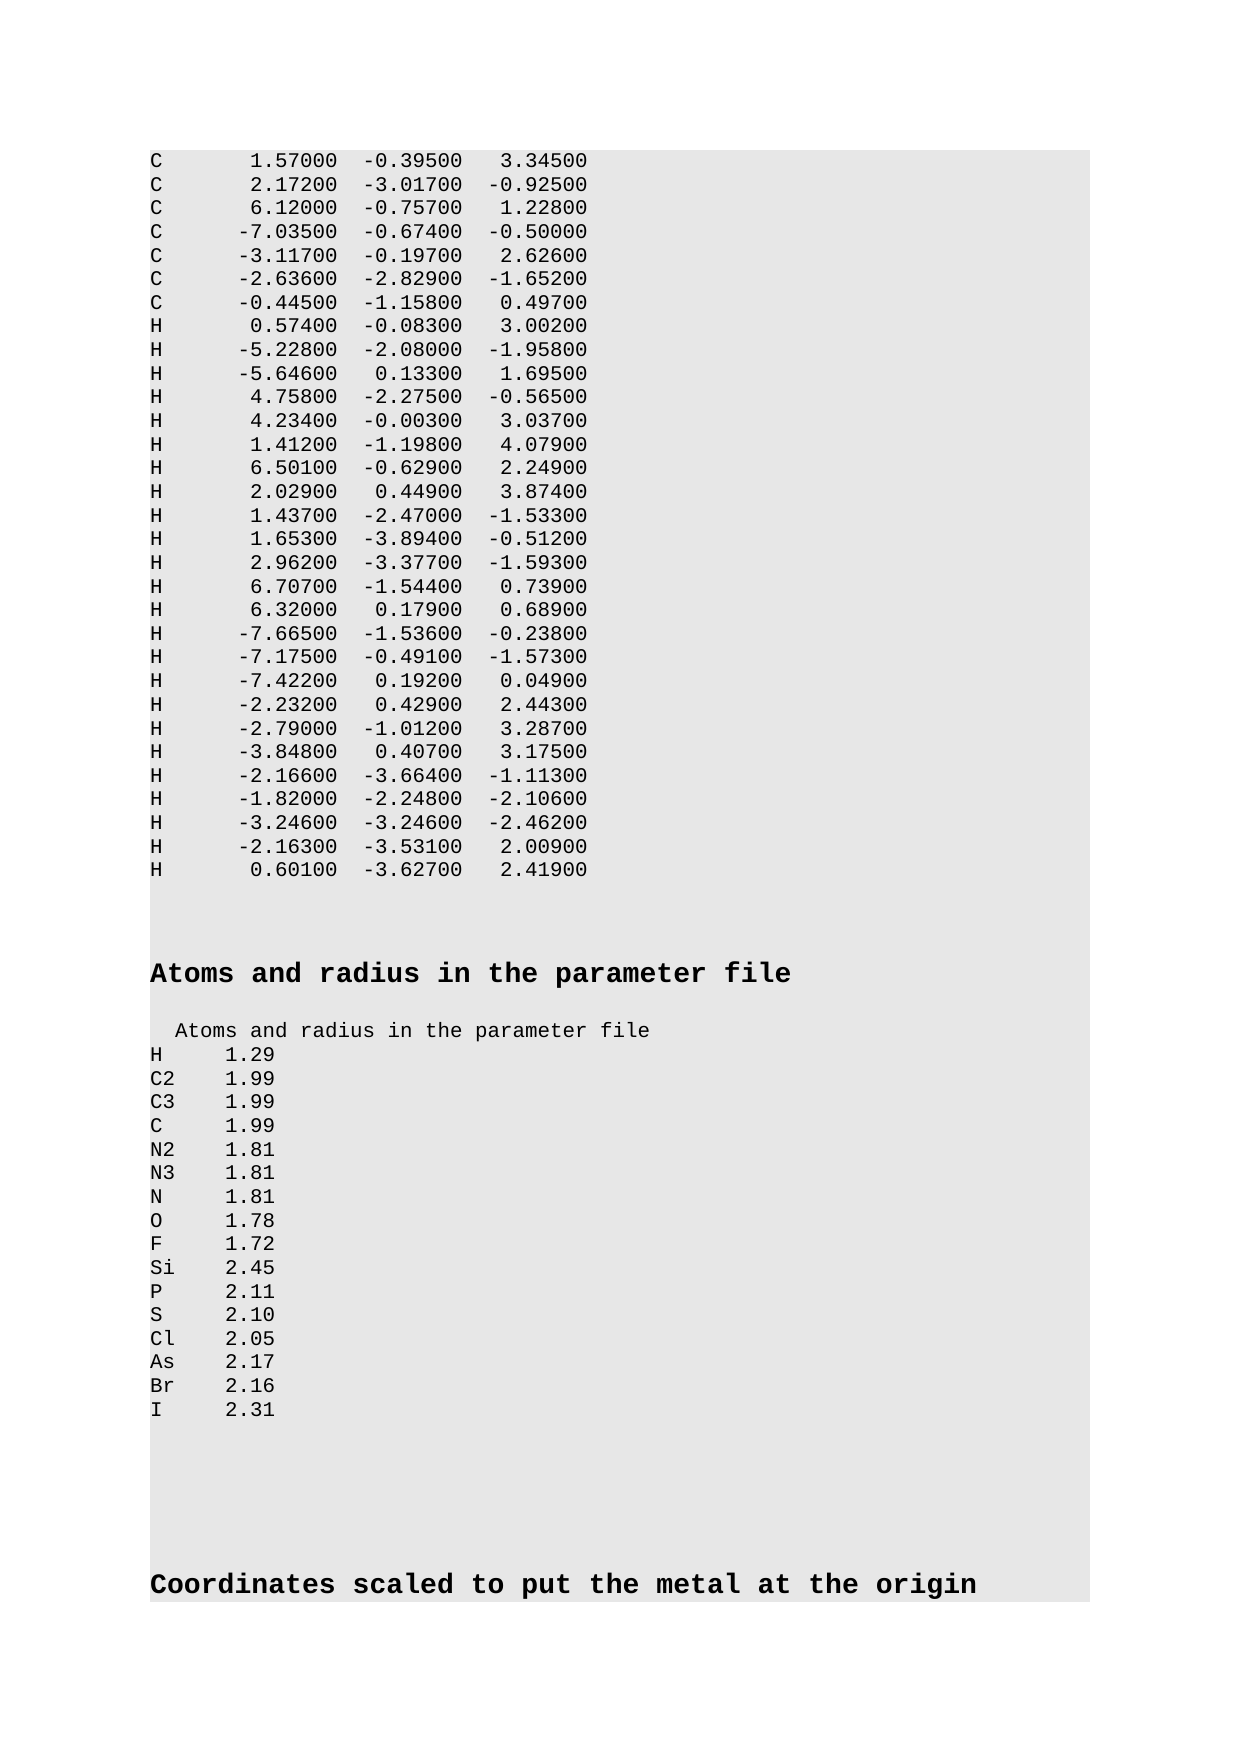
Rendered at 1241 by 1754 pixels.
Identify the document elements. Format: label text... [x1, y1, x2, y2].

text Atoms and radius in the parameter file H 1.29 C2 1.99 C3 1.99 C 1.99 N2 1.81 N3 1.81 N 1.81 O 1.78 F 1.72 Si 2.45 P 2.11 S 2.10 Cl 2.05 As 2.17 Br 2.16 I 2.31 [150, 1021, 1090, 1541]
subtitle Atoms and radius in the parameter file [150, 959, 1090, 991]
subtitle Coordinates scaled to put the metal at the origin [150, 1570, 1090, 1602]
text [150, 150, 1090, 930]
